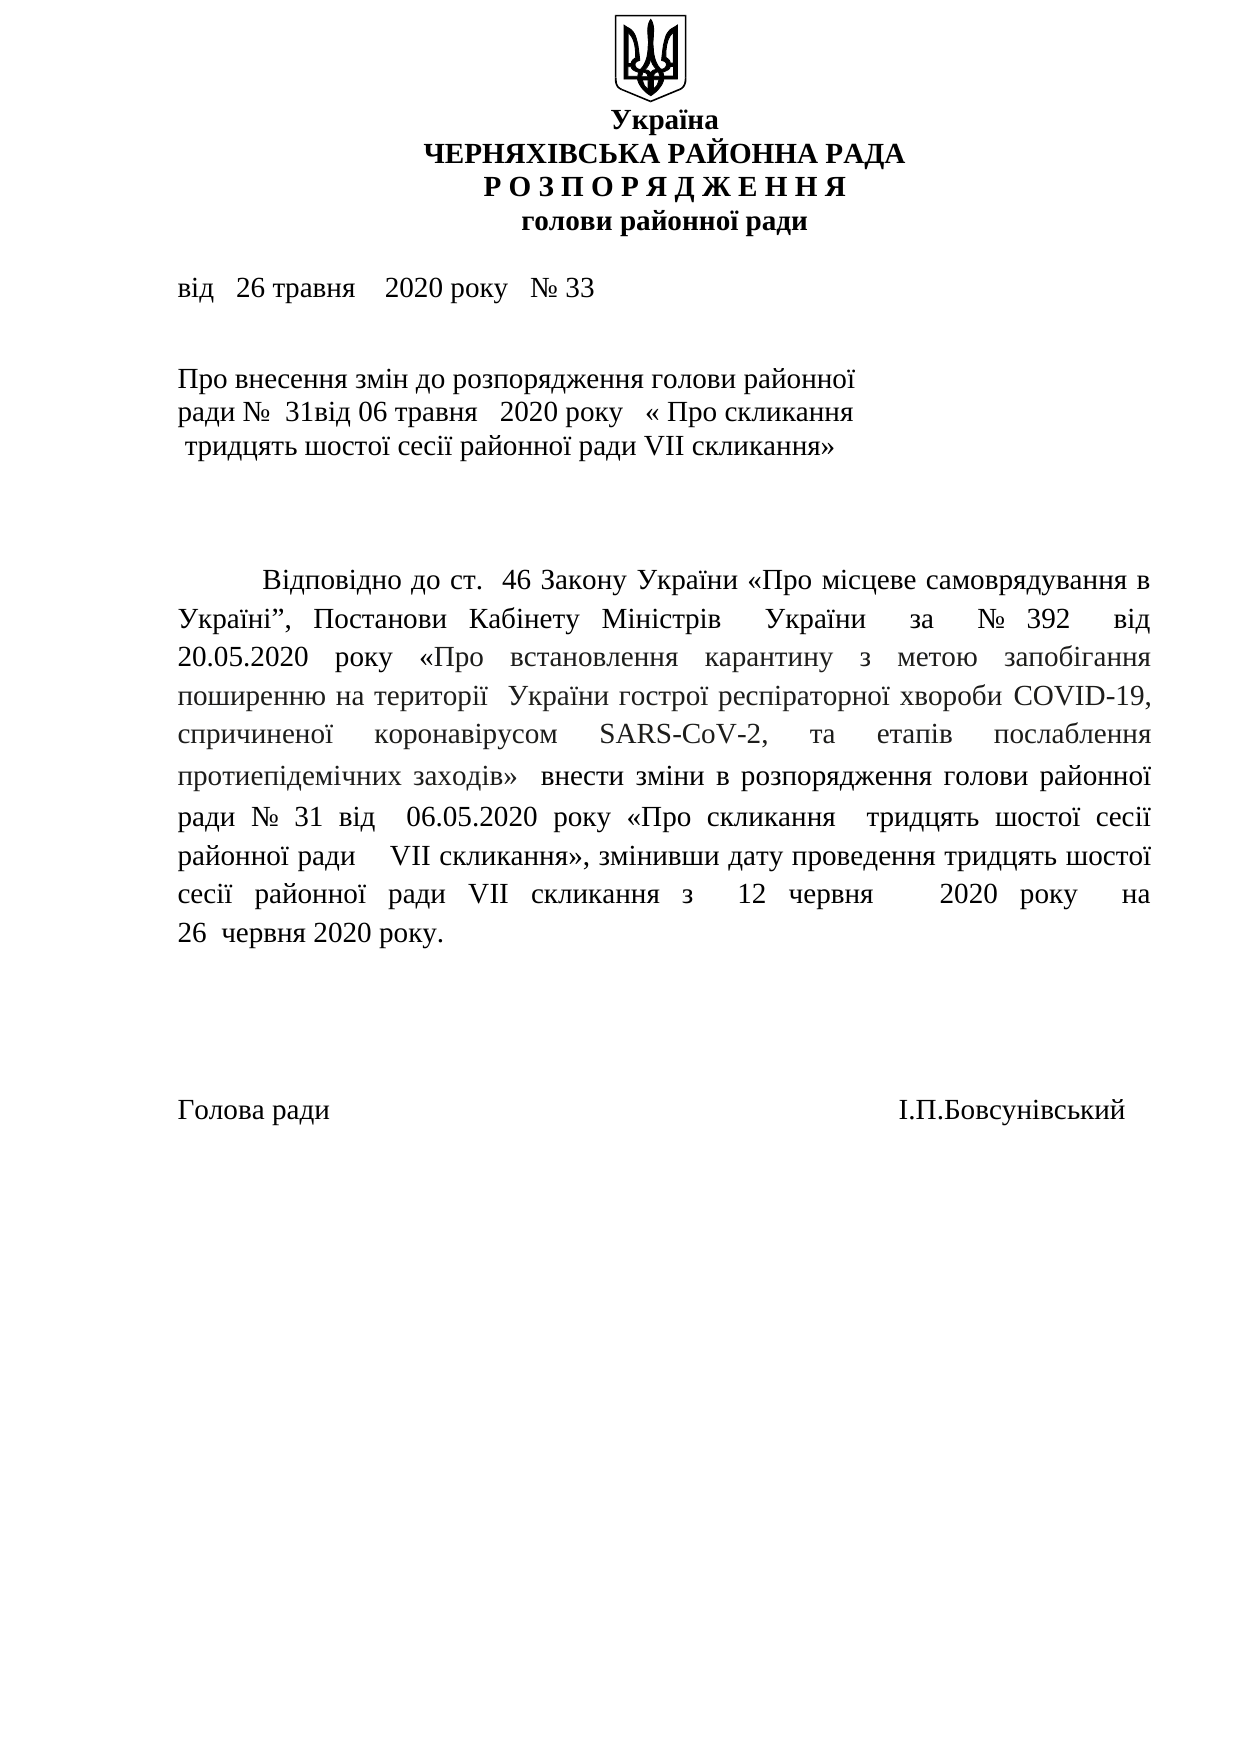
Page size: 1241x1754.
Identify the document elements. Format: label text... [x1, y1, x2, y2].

text Відповідно до ст. 46 Закону України «Про місцеве самоврядування в Україні”, Постанови Кабінету Міністрів України за № 392 від 20.05.2020 року «Про встановлення карантину з метою запобігання поширенню на території України гострої респіраторної хвороби COVID-19, спричиненої коронавірусом SARS-CoV-2, та етапів послаблення протиепідемічних заходів» внести зміни в розпорядження голови районної ради № 31 від 06.05.2020 року «Про скликання тридцять шостої сесії районної ради VII скликання», змінивши дату проведення тридцять шостої сесії районної ради VII скликання з 12 червня 2020 року на 26 червня 2020 року. [177, 562, 1152, 678]
subtitle ЧЕРНЯХІВСЬКА РАЙОННА РАДА [177, 136, 1152, 169]
subtitle Україна [177, 102, 1152, 136]
subtitle Р О З П О Р Я Д Ж Е Н Н Я [177, 169, 1152, 203]
text від 26 травня 2020 року № 33 [177, 270, 1152, 303]
text ради № 31від 06 травня 2020 року « Про скликання [177, 394, 1152, 428]
text тридцять шостої сесії районної ради VII скликання» [177, 428, 1152, 462]
text голови районної ради [177, 203, 1152, 236]
text Про внесення змін до розпорядження голови районної [177, 361, 1152, 394]
text Відповідно до ст. 46 Закону України «Про місцеве самоврядування в Україні”, Постанови Кабінету Міністрів України за № 392 від 20.05.2020 року «Про встановлення карантину з метою запобігання поширенню на території України гострої респіраторної хвороби COVID-19, спричиненої коронавірусом SARS-CoV-2, та етапів послаблення протиепідемічних заходів» внести зміни в розпорядження голови районної ради № 31 від 06.05.2020 року «Про скликання тридцять шостої сесії районної ради VII скликання», змінивши дату проведення тридцять шостої сесії районної ради VII скликання з 12 червня 2020 року на 26 червня 2020 року. [177, 750, 1152, 948]
text Голова ради І.П.Бовсунівський [177, 1092, 1152, 1125]
